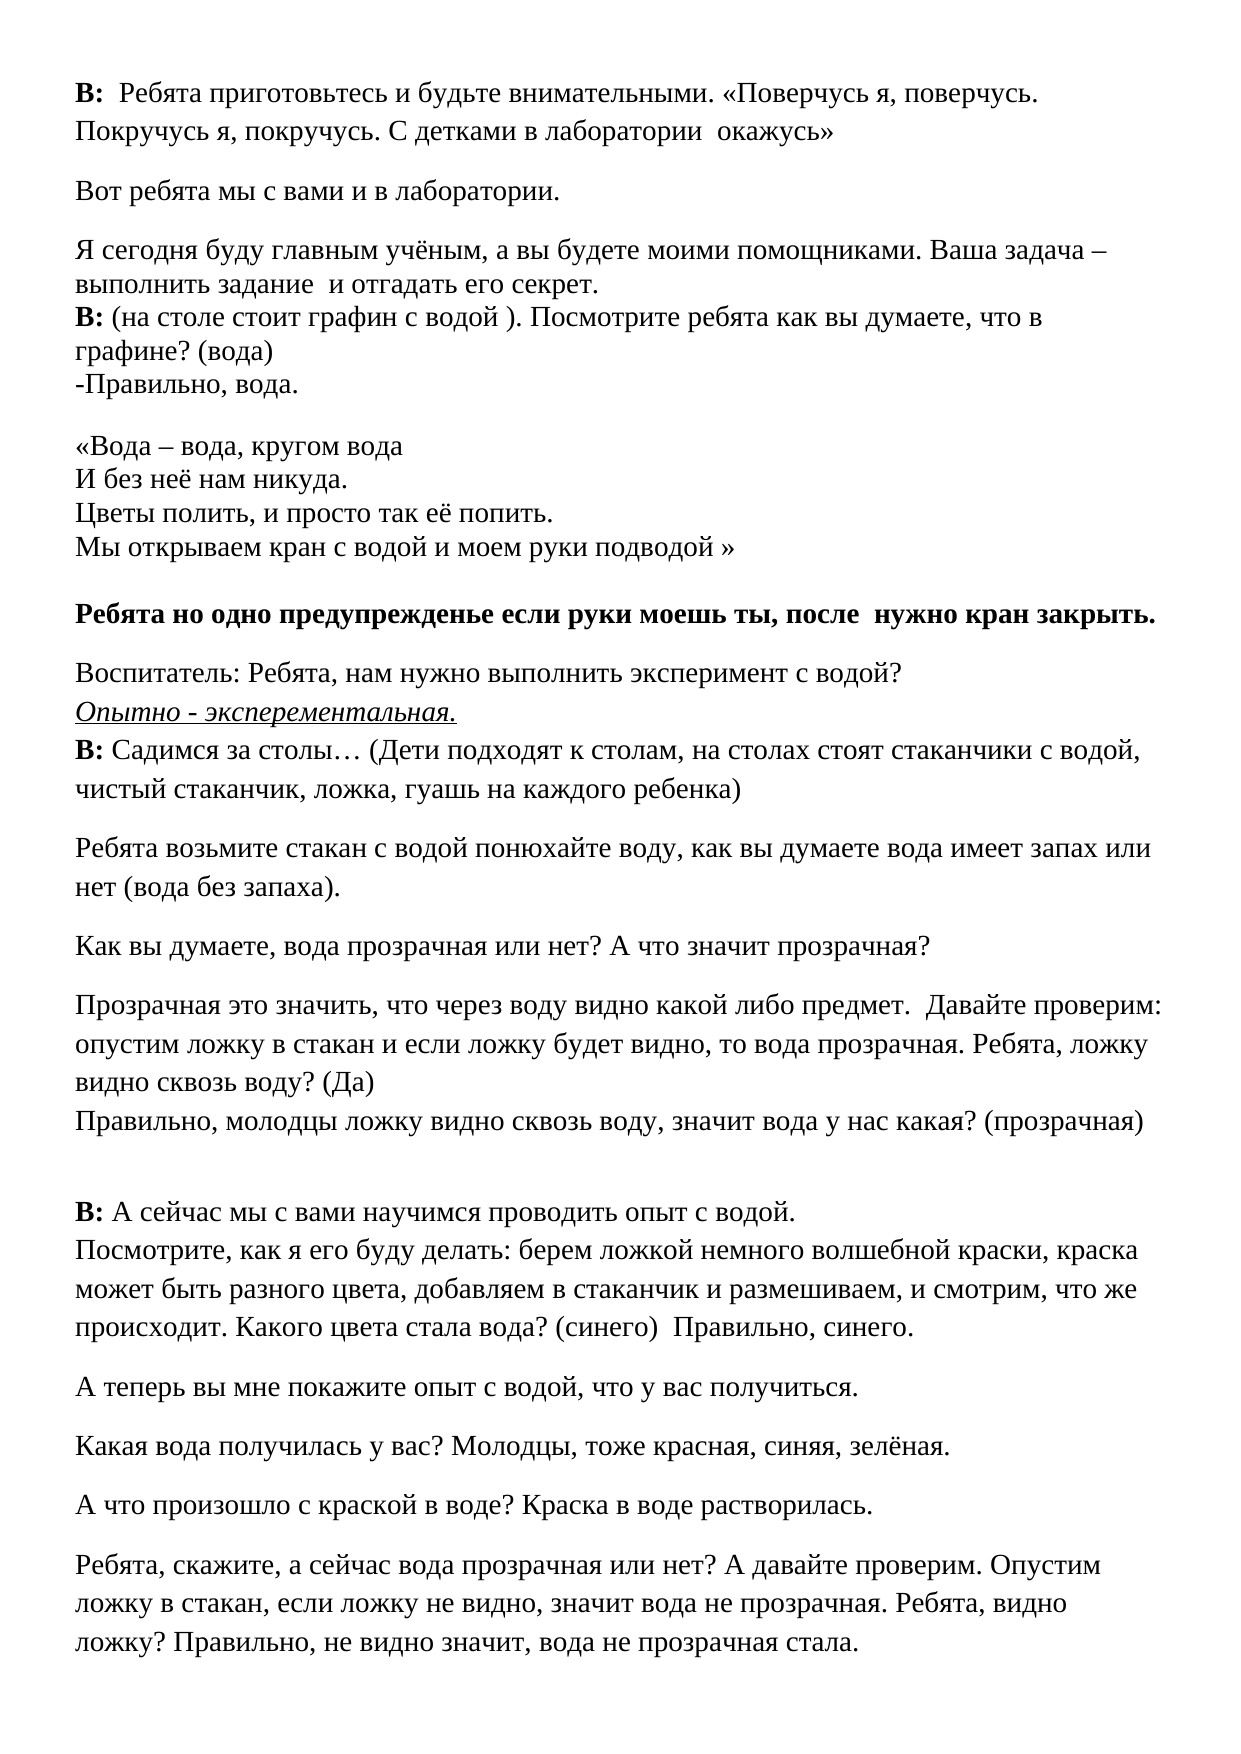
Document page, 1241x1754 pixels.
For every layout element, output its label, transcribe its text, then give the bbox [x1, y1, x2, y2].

text «Вода – вода, кругом вода [75, 428, 1165, 462]
text Воспитатель: Ребята, нам нужно выполнить эксперимент с водой? Опытно - эксперементальная. В: Садимся за столы… (Дети подходят к столам, на столах стоят стаканчики с водой, чистый стаканчик, ложка, гуашь на каждого ребенка) [75, 655, 1165, 804]
text Ребята, скажите, а сейчас вода прозрачная или нет? А давайте проверим. Опустим ложку в стакан, если ложку не видно, значит вода не прозрачная. Ребята, видно ложку? Правильно, не видно значит, вода не прозрачная стала. [75, 1547, 1165, 1657]
text А что произошло с краской в воде? Краска в воде растворилась. [75, 1487, 1165, 1521]
text Вот ребята мы с вами и в лаборатории. [75, 173, 1165, 206]
text Мы открываем кран с водой и моем руки подводой » [75, 529, 1165, 562]
text В: Ребята приготовьтесь и будьте внимательными. «Поверчусь я, поверчусь. Покручусь я, покручусь. С детками в лаборатории окажусь» [75, 75, 1165, 147]
text В: А сейчас мы с вами научимся проводить опыт с водой. Посмотрите, как я его буду делать: берем ложкой немного волшебной краски, краска может быть разного цвета, добавляем в стаканчик и размешиваем, и смотрим, что же происходит. Какого цвета стала вода? (синего) Правильно, синего. [75, 1194, 1165, 1343]
text Как вы думаете, вода прозрачная или нет? А что значит прозрачная? [75, 928, 1165, 962]
text Какая вода получилась у вас? Молодцы, тоже красная, синяя, зелёная. [75, 1428, 1165, 1462]
text Я сегодня буду главным учёным, а вы будете моими помощниками. Ваша задача – выполнить задание и отгадать его секрет. В: (на столе стоит графин с водой ). Посмотрите ребята как вы думаете, что в графине? (вода) -Правильно, вода. [75, 232, 1165, 428]
text Прозрачная это значить, что через воду видно какой либо предмет. Давайте проверим: опустим ложку в стакан и если ложку будет видно, то вода прозрачная. Ребята, ложку видно сквозь воду? (Да) Правильно, молодцы ложку видно сквозь воду, значит вода у нас какая? (прозрачная) [75, 987, 1165, 1169]
text А теперь вы мне покажите опыт с водой, что у вас получиться. [75, 1369, 1165, 1402]
text Ребята но одно предупрежденье если руки моешь ты, после нужно кран закрыть. [75, 596, 1165, 629]
text И без неё нам никуда. [75, 462, 1165, 495]
text Цветы полить, и просто так её попить. [75, 495, 1165, 529]
text Ребята возьмите стакан с водой понюхайте воду, как вы думаете вода имеет запах или нет (вода без запаха). [75, 830, 1165, 902]
